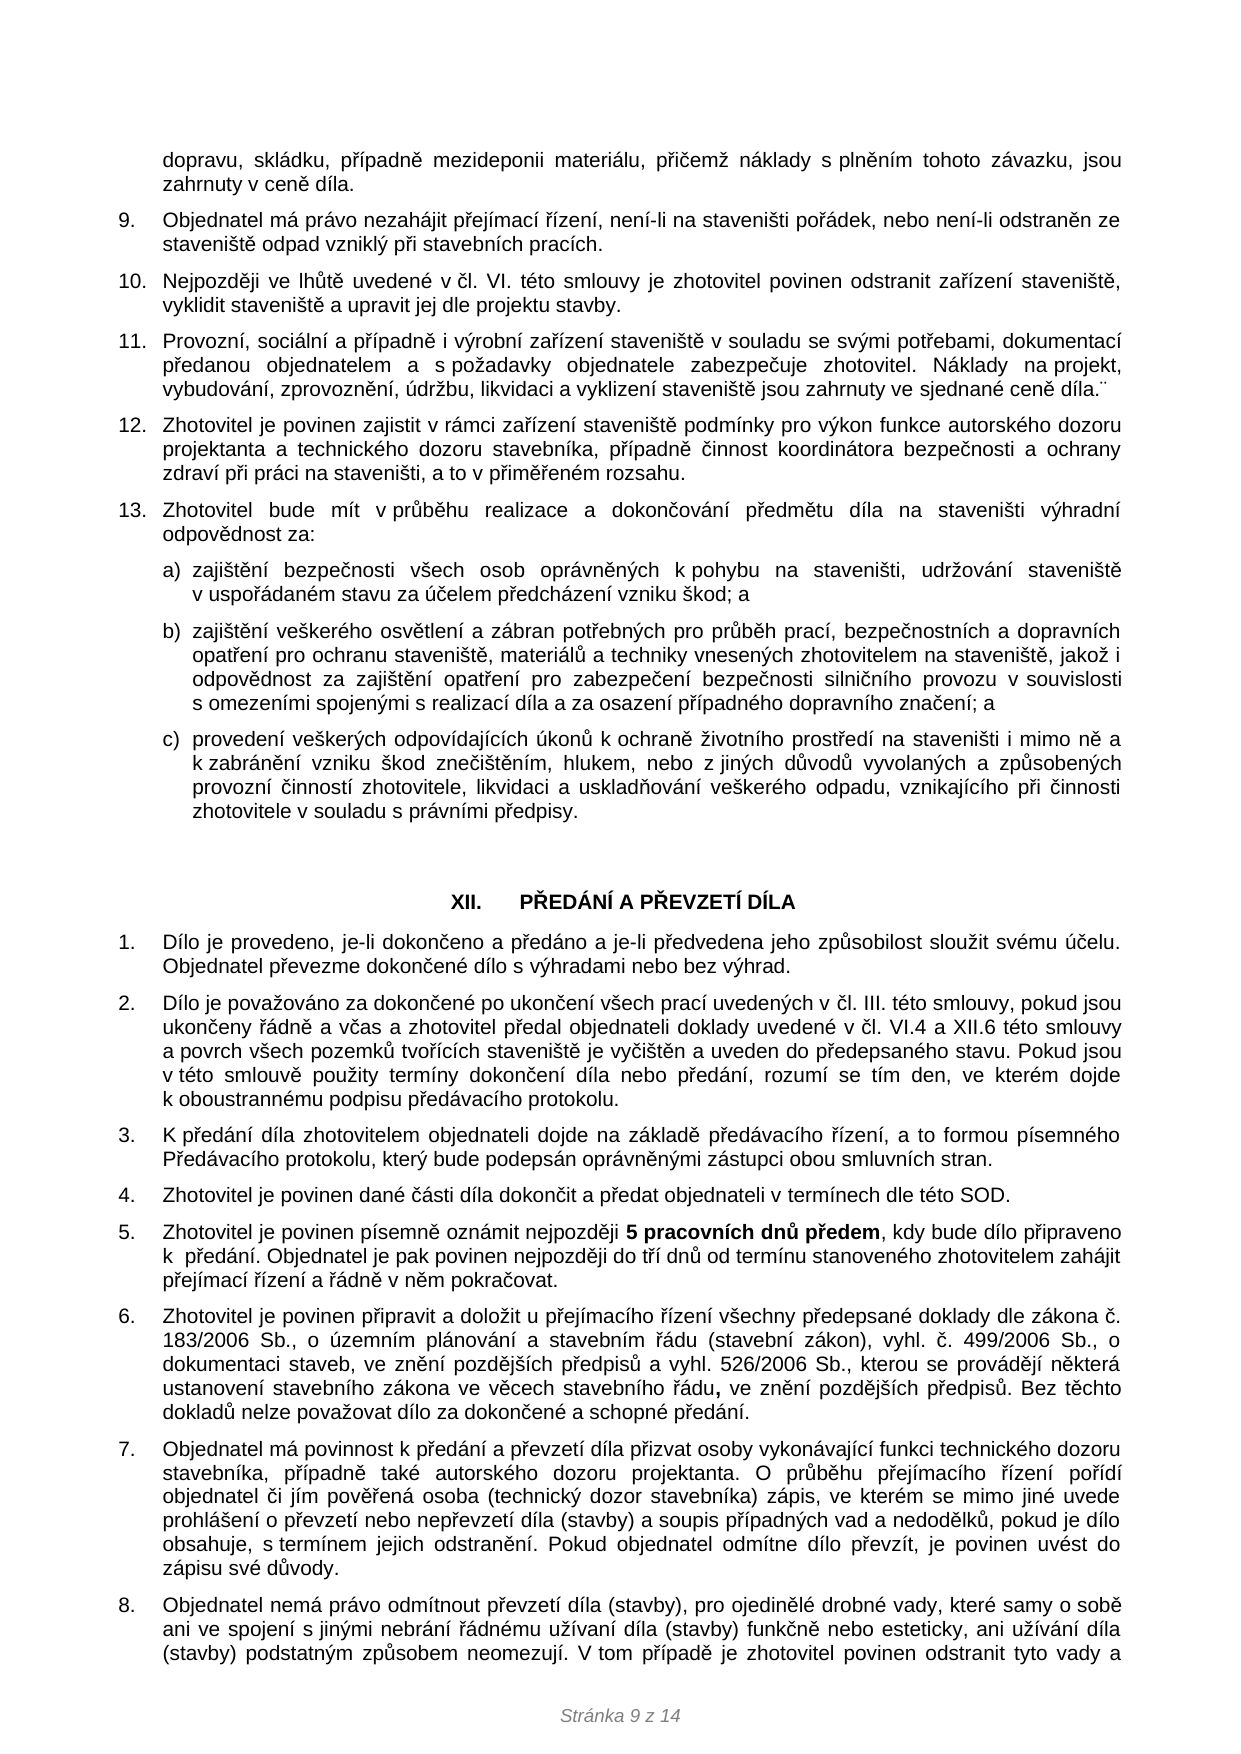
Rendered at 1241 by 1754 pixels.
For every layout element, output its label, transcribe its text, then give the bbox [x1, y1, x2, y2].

list Zhotovitel je povinen zajistit v rámci zařízení staveniště podmínky pro výkon funkce autorského dozoru projektanta a technického dozoru stavebníka, případně činnost koordinátora bezpečnosti a ochrany zdraví při práci na staveništi, a to v přiměřeném rozsahu. [118, 413, 1122, 485]
list K předání díla zhotovitelem objednateli dojde na základě předávacího řízení, a to formou písemného Předávacího protokolu, který bude podepsán oprávněnými zástupci obou smluvních stran. [118, 1123, 1122, 1171]
list provedení veškerých odpovídajících úkonů k ochraně životního prostředí na staveništi i mimo ně a k zabránění vzniku škod znečištěním, hlukem, nebo z jiných důvodů vyvolaných a způsobených provozní činností zhotovitele, likvidaci a uskladňování veškerého odpadu, vznikajícího při činnosti zhotovitele v souladu s právními předpisy. [162, 727, 1122, 823]
list Předání a převzetí díla [156, 890, 1122, 914]
list Nejpozději ve lhůtě uvedené v čl. VI. této smlouvy je zhotovitel povinen odstranit zařízení staveniště, vyklidit staveniště a upravit jej dle projektu stavby. [118, 268, 1122, 316]
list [118, 148, 1122, 196]
list Objednatel má povinnost k předání a převzetí díla přizvat osoby vykonávající funkci technického dozoru stavebníka, případně také autorského dozoru projektanta. O průběhu přejímacího řízení pořídí objednatel či jím pověřená osoba (technický dozor stavebníka) zápis, ve kterém se mimo jiné uvede prohlášení o převzetí nebo nepřevzetí díla (stavby) a soupis případných vad a nedodělků, pokud je dílo obsahuje, s termínem jejich odstranění. Pokud objednatel odmítne dílo převzít, je povinen uvést do zápisu své důvody. [118, 1436, 1122, 1580]
list Dílo je provedeno, je-li dokončeno a předáno a je-li předvedena jeho způsobilost sloužit svému účelu. Objednatel převezme dokončené dílo s výhradami nebo bez výhrad. [118, 930, 1122, 978]
list Zhotovitel je povinen připravit a doložit u přejímacího řízení všechny předepsané doklady dle zákona č. 183/2006 Sb., o územním plánování a stavebním řádu (stavební zákon), vyhl. č. 499/2006 Sb., o dokumentaci staveb, ve znění pozdějších předpisů a vyhl. 526/2006 Sb., kterou se provádějí některá ustanovení stavebního zákona ve věcech stavebního řádu, ve znění pozdějších předpisů. Bez těchto dokladů nelze považovat dílo za dokončené a schopné předání. [118, 1304, 1122, 1424]
list Provozní, sociální a případně i výrobní zařízení staveniště v souladu se svými potřebami, dokumentací předanou objednatelem a s požadavky objednatele zabezpečuje zhotovitel. Náklady na projekt, vybudování, zprovoznění, údržbu, likvidaci a vyklizení staveniště jsou zahrnuty ve sjednané ceně díla.¨ [118, 329, 1122, 401]
list Objednatel má právo nezahájit přejímací řízení, není-li na staveništi pořádek, nebo není-li odstraněn ze staveniště odpad vzniklý při stavebních pracích. [118, 208, 1122, 256]
list Dílo je považováno za dokončené po ukončení všech prací uvedených v čl. III. této smlouvy, pokud jsou ukončeny řádně a včas a zhotovitel předal objednateli doklady uvedené v čl. VI.4 a XII.6 této smlouvy a povrch všech pozemků tvořících staveniště je vyčištěn a uveden do předepsaného stavu. Pokud jsou v této smlouvě použity termíny dokončení díla nebo předání, rozumí se tím den, ve kterém dojde k oboustrannému podpisu předávacího protokolu. [118, 991, 1122, 1110]
list zajištění veškerého osvětlení a zábran potřebných pro průběh prací, bezpečnostních a dopravních opatření pro ochranu staveniště, materiálů a techniky vnesených zhotovitelem na staveniště, jakož i odpovědnost za zajištění opatření pro zabezpečení bezpečnosti silničního provozu v souvislosti s omezeními spojenými s realizací díla a za osazení případného dopravního značení; a [162, 618, 1122, 714]
list zajištění bezpečnosti všech osob oprávněných k pohybu na staveništi, udržování staveniště v uspořádaném stavu za účelem předcházení vzniku škod; a [162, 558, 1122, 606]
list Zhotovitel je povinen dané části díla dokončit a předat objednateli v termínech dle této SOD. [118, 1183, 1122, 1207]
list Zhotovitel je povinen písemně oznámit nejpozději 5 pracovních dnů předem, kdy bude dílo připraveno k předání. Objednatel je pak povinen nejpozději do tří dnů od termínu stanoveného zhotovitelem zahájit přejímací řízení a řádně v něm pokračovat. [118, 1220, 1122, 1292]
list Zhotovitel bude mít v průběhu realizace a dokončování předmětu díla na staveništi výhradní odpovědnost za: [118, 498, 1122, 546]
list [118, 1593, 1122, 1664]
